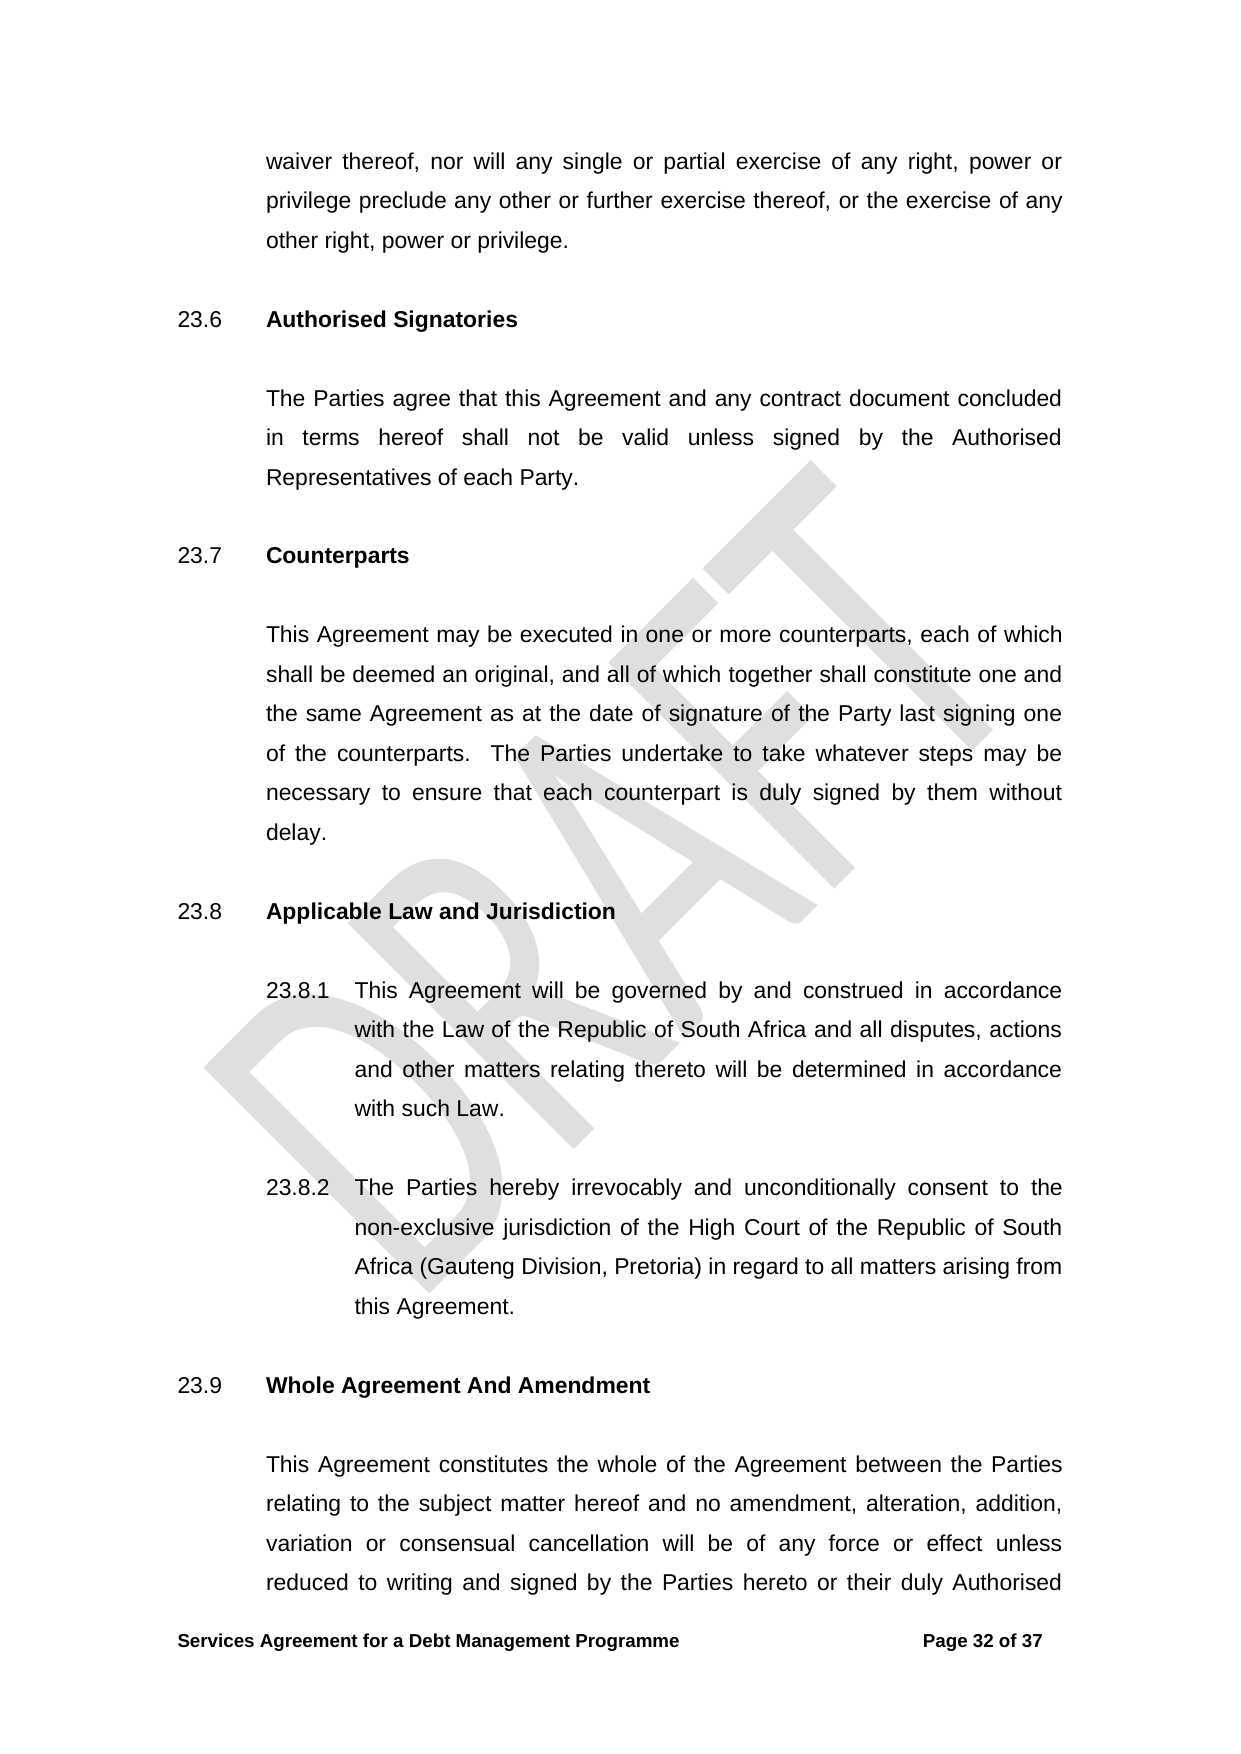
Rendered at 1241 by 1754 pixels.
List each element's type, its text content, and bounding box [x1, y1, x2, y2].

list The Parties hereby irrevocably and unconditionally consent to the non-exclusive jurisdiction of the High Court of the Republic of South Africa (Gauteng Division, Pretoria) in regard to all matters arising from this Agreement. [266, 1174, 1063, 1319]
list The Parties agree that this Agreement and any contract document concluded in terms hereof shall not be valid unless signed by the Authorised Representatives of each Party. [266, 384, 1063, 490]
list This Agreement may be executed in one or more counterparts, each of which shall be deemed an original, and all of which together shall constitute one and the same Agreement as at the date of signature of the Party last signing one of the counterparts. The Parties undertake to take whatever steps may be necessary to ensure that each counterpart is duly signed by them without delay. [266, 621, 1063, 845]
list Authorised Signatories [177, 306, 1063, 332]
list Whole Agreement And Amendment [177, 1372, 1063, 1398]
list Counterparts [177, 542, 1063, 569]
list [266, 1451, 1063, 1595]
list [266, 148, 1063, 253]
list This Agreement will be governed by and construed in accordance with the Law of the Republic of South Africa and all disputes, actions and other matters relating thereto will be determined in accordance with such Law. [266, 977, 1063, 1122]
list Applicable Law and Jurisdiction [177, 898, 1063, 924]
